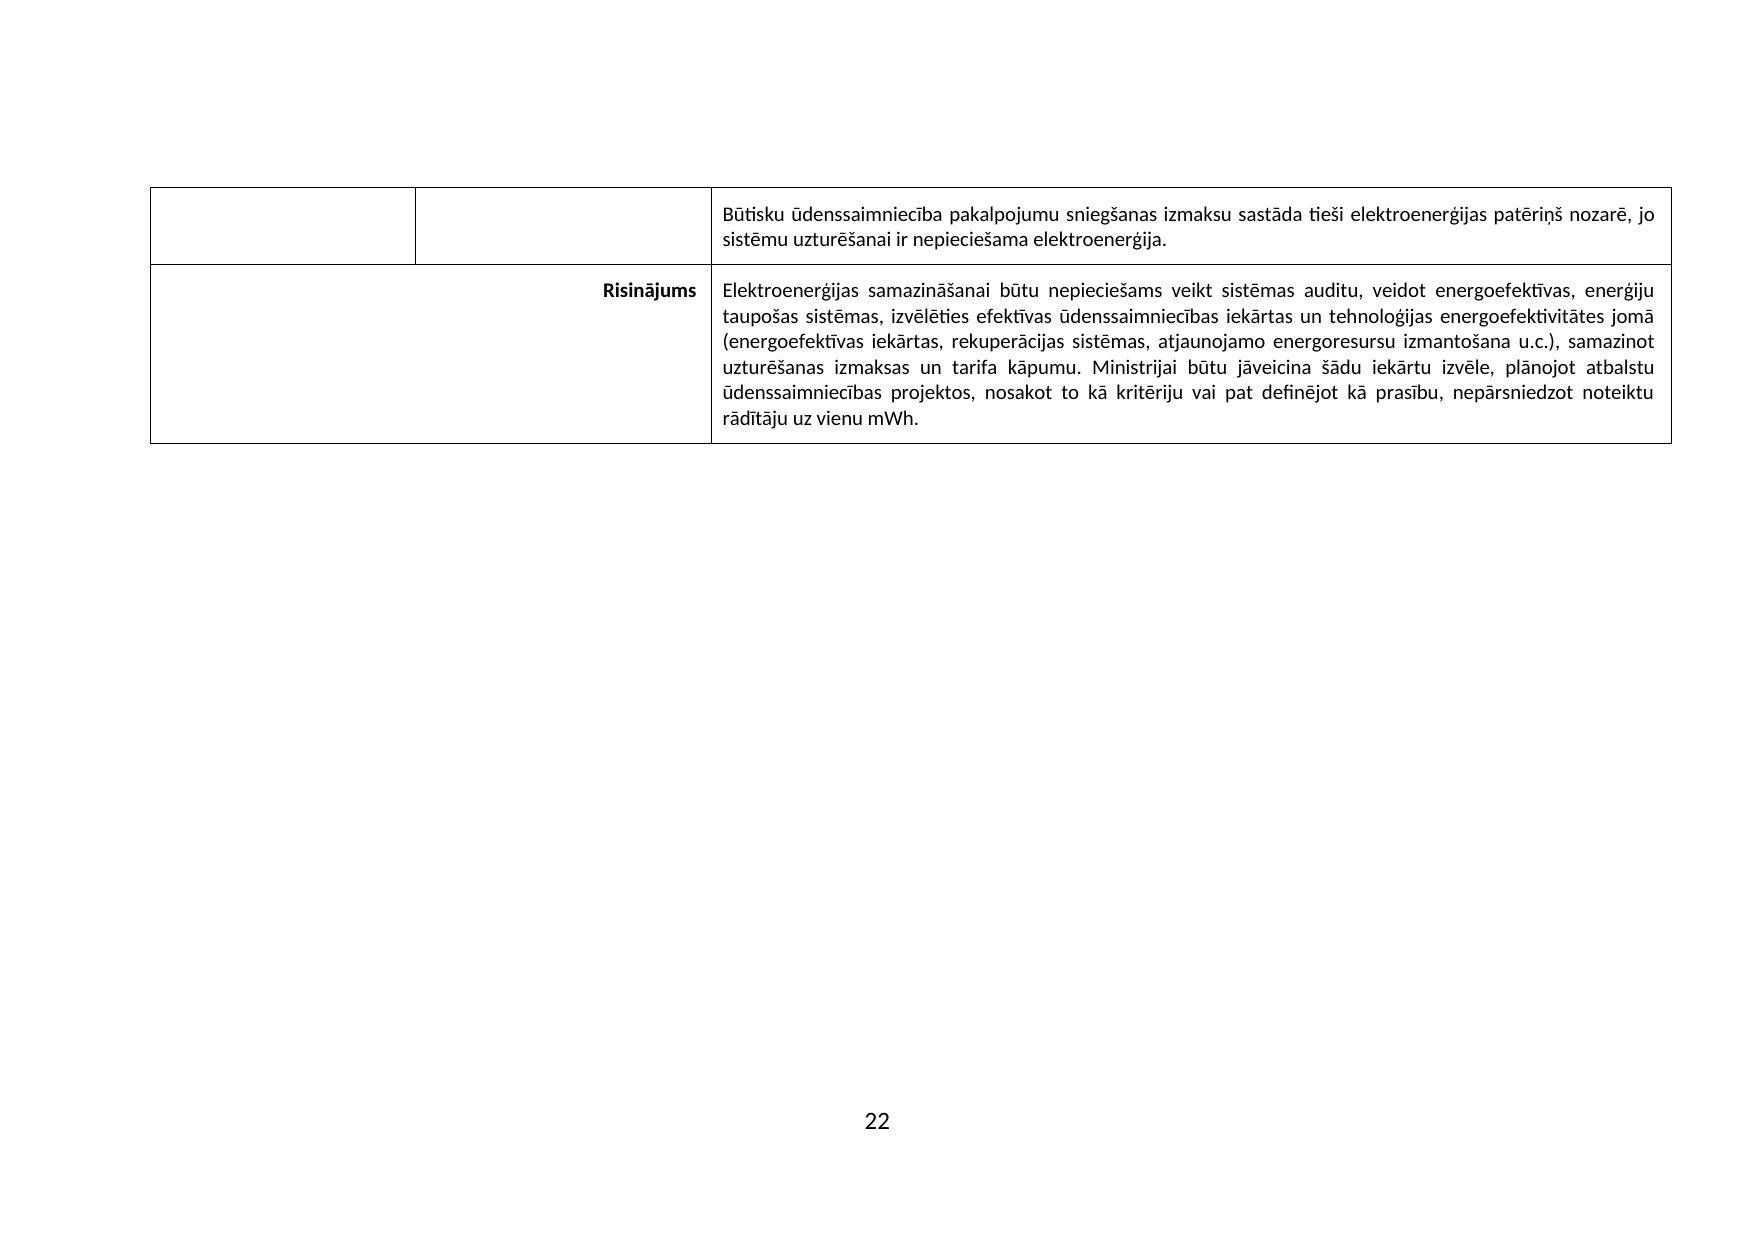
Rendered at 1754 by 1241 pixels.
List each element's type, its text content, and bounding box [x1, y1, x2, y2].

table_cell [151, 188, 415, 264]
table_cell Risinājums [151, 265, 711, 443]
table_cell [712, 188, 1671, 264]
table_cell Elektroenerģijas samazināšanai būtu nepieciešams veikt sistēmas auditu, veidot energoefektīvas, enerģiju taupošas sistēmas, izvēlēties efektīvas ūdenssaimniecības iekārtas un tehnoloģijas energoefektivitātes jomā (energoefektīvas iekārtas, rekuperācijas sistēmas, atjaunojamo energoresursu izmantošana u.c.), samazinot uzturēšanas izmaksas un tarifa kāpumu. Ministrijai būtu jāveicina šādu iekārtu izvēle, plānojot atbalstu ūdenssaimniecības projektos, nosakot to kā kritēriju vai pat definējot kā prasību, nepārsniedzot noteiktu rādītāju uz vienu mWh. [712, 265, 1671, 443]
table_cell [416, 188, 711, 264]
